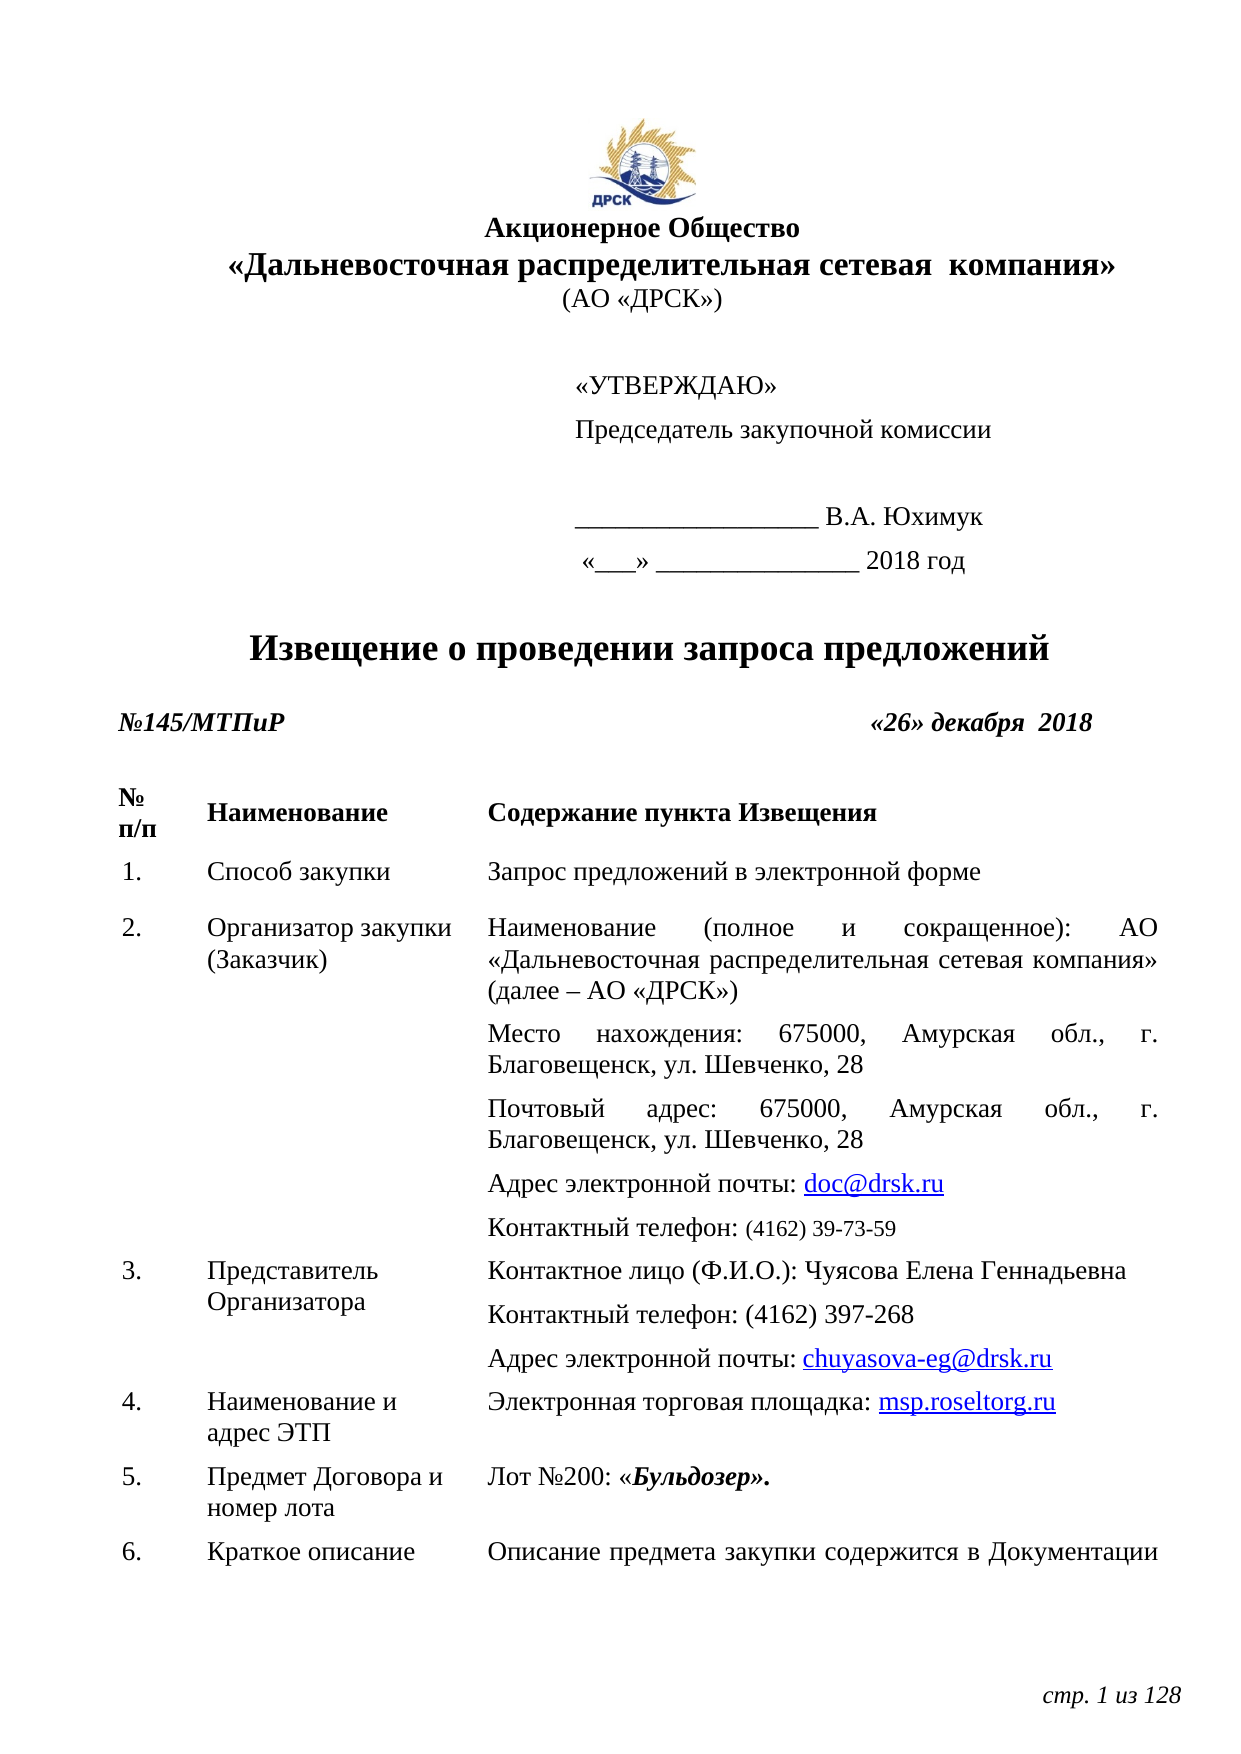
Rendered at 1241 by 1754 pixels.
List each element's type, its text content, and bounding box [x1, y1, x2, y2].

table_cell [196, 1523, 476, 1566]
table_cell Электронная торговая площадка: msp.roseltorg.ru [476, 1373, 1170, 1448]
picture [588, 118, 697, 211]
table_header № п/п [107, 768, 196, 843]
table_cell Предмет Договора и номер лота [196, 1448, 476, 1522]
table_cell [107, 1448, 196, 1522]
table_header Наименование [196, 768, 476, 843]
table_cell [107, 843, 196, 899]
table_cell Наименование (полное и сокращенное): АО «Дальневосточная распределительная сетевая компания» (далее – АО «ДРСК») Место нахождения: 675000, Амурская обл., г. Благовещенск, ул. Шевченко, 28 Почтовый адрес: 675000, Амурская обл., г. Благовещенск, ул. Шевченко, 28 Адрес электронной почты: doc@drsk.ru Контактный телефон: (4162) 39-73-59 [476, 899, 1170, 1242]
table_header Содержание пункта Извещения [476, 768, 1170, 843]
table_cell Запрос предложений в электронной форме [476, 843, 1170, 899]
table_cell [107, 1523, 196, 1566]
table_cell Представитель Организатора [196, 1242, 476, 1373]
text Акционерное Общество [118, 210, 1166, 244]
text __________________ В.А. Юхимук [575, 500, 1181, 532]
table_cell Лот №200: «Бульдозер». [476, 1448, 1170, 1522]
table_cell [107, 899, 196, 1242]
table_header «26» декабря 2018 [605, 706, 1104, 768]
text «Дальневосточная распределительная сетевая компания» [118, 244, 1166, 282]
table_cell Способ закупки [196, 843, 476, 899]
text «УТВЕРЖДАЮ» [575, 369, 1181, 401]
table_cell Наименование и адрес ЭТП [196, 1373, 476, 1448]
text Извещение о проведении запроса предложений [118, 625, 1181, 668]
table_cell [476, 1523, 1170, 1566]
text Председатель закупочной комиссии [575, 413, 1181, 444]
text «___» _______________ 2018 год [575, 544, 1181, 575]
table_cell Контактное лицо (Ф.И.О.): Чуясова Елена Геннадьевна Контактный телефон: (4162) 397-268 Адрес электронной почты: chuyasova-eg@drsk.ru [476, 1242, 1170, 1373]
table_cell [107, 1373, 196, 1448]
table_cell [107, 1242, 196, 1373]
text (АО «ДРСК») [118, 282, 1166, 313]
table_cell Организатор закупки (Заказчик) [196, 899, 476, 1242]
table_header №145/МТПиР [107, 706, 605, 768]
